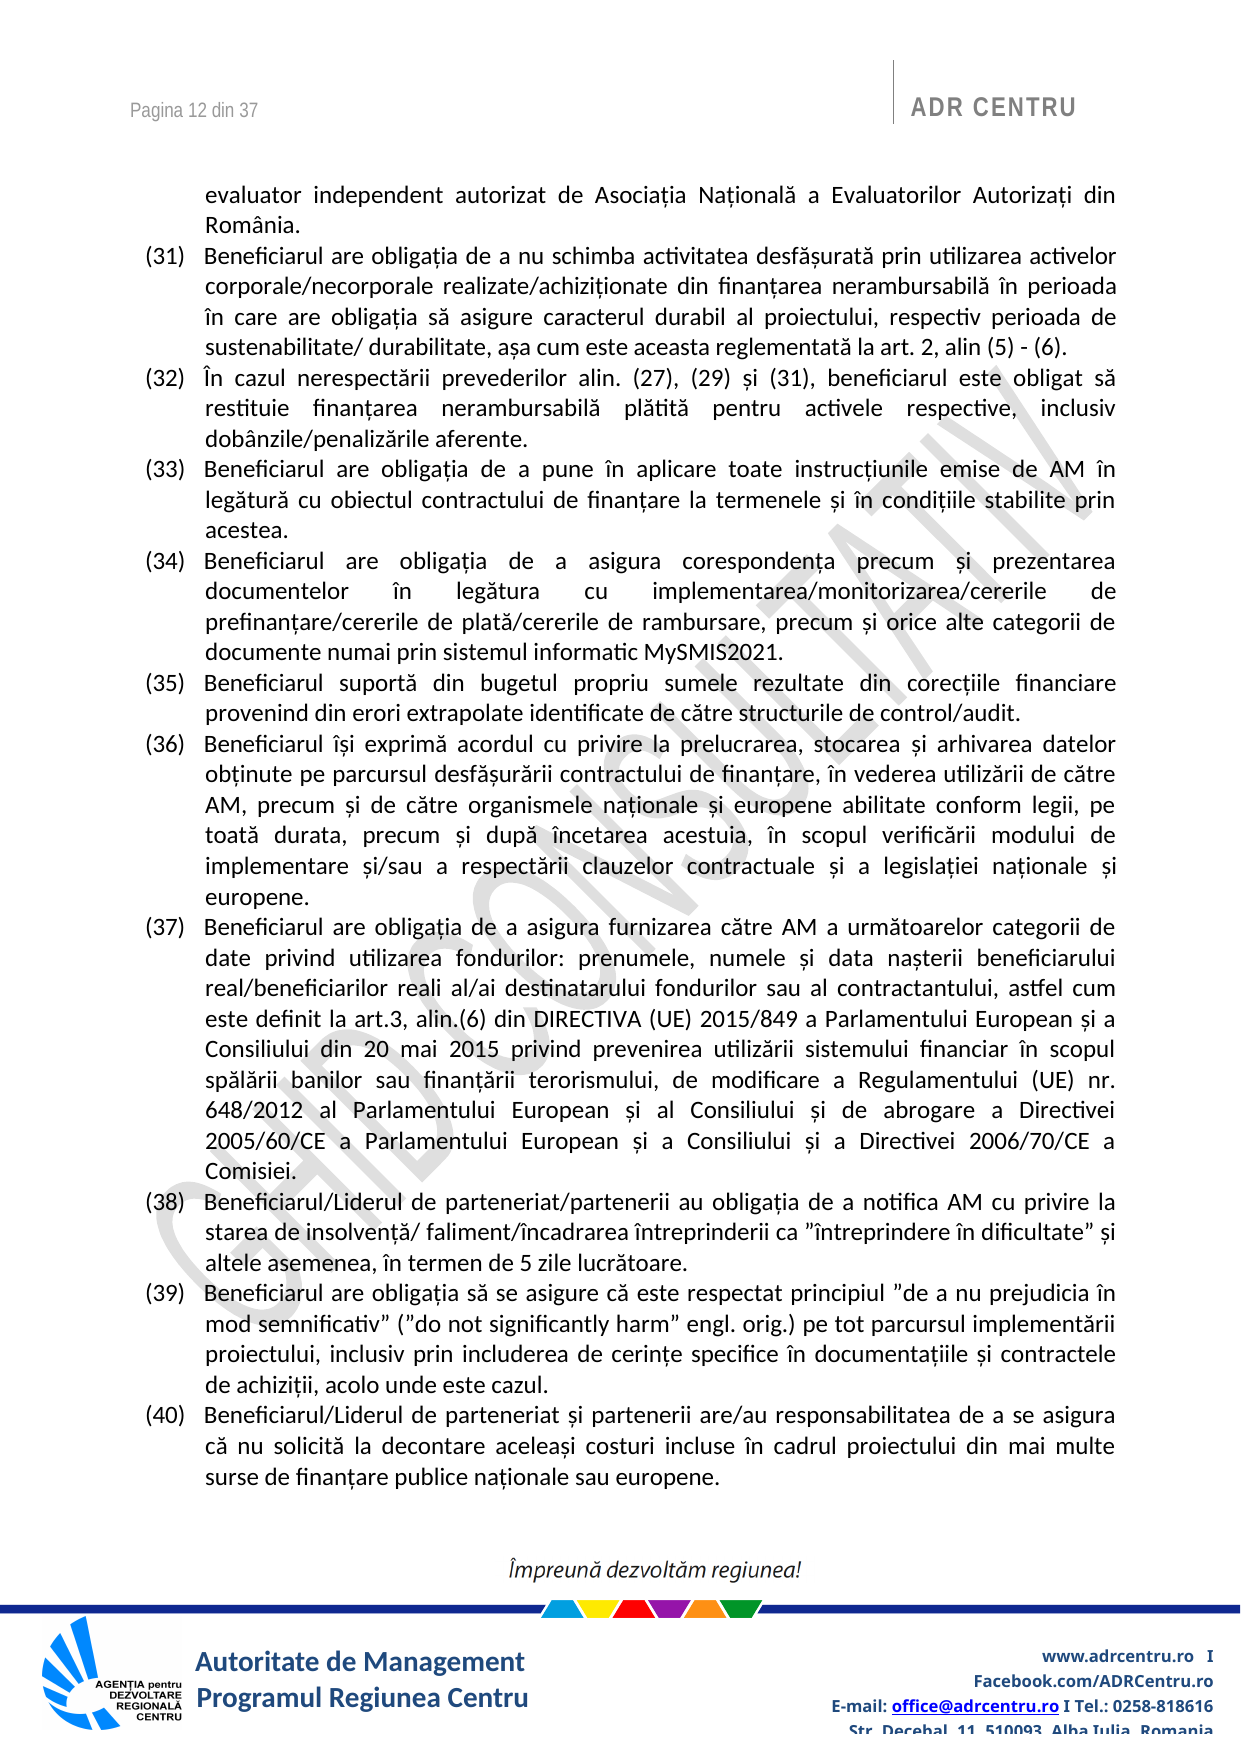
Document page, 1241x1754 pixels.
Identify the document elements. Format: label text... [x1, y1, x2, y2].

list Beneficiarul/Liderul de parteneriat și partenerii are/au responsabilitatea de a se asigura că nu solicită la decontare aceleași costuri incluse în cadrul proiectului din mai multe surse de finanțare publice naționale sau europene. [145, 1399, 1117, 1491]
list Beneficiarul are obligația de a nu schimba activitatea desfășurată prin utilizarea activelor corporale/necorporale realizate/achiziționate din finanțarea nerambursabilă în perioada în care are obligația să asigure caracterul durabil al proiectului, respectiv perioada de sustenabilitate/ durabilitate, așa cum este aceasta reglementată la art. 2, alin (5) - (6). [145, 240, 1117, 362]
list În cazul nerespectării prevederilor alin. (27), (29) și (31), beneficiarul este obligat să restituie finanțarea nerambursabilă plătită pentru activele respective, inclusiv dobânzile/penalizările aferente. [145, 362, 1117, 453]
picture [0, 1600, 550, 1730]
list Beneficiarul are obligația de a asigura corespondența precum și prezentarea documentelor în legătura cu implementarea/monitorizarea/cererile de prefinanțare/cererile de plată/cererile de rambursare, precum și orice alte categorii de documente numai prin sistemul informatic MySMIS2021. [145, 545, 1117, 667]
list Beneficiarul are obligația de a asigura furnizarea către AM a următoarelor categorii de date privind utilizarea fondurilor: prenumele, numele și data nașterii beneficiarului real/beneficiarilor reali al/ai destinatarului fondurilor sau al contractantului, astfel cum este definit la art.3, alin.(6) din DIRECTIVA (UE) 2015/849 a Parlamentului European și a Consiliului din 20 mai 2015 privind prevenirea utilizării sistemului financiar în scopul spălării banilor sau finanțării terorismului, de modificare a Regulamentului (UE) nr. 648/2012 al Parlamentului European și al Consiliului și de abrogare a Directivei 2005/60/CE a Parlamentului European și a Consiliului și a Directivei 2006/70/CE a Comisiei. [145, 911, 1117, 1186]
list Beneficiarul are obligația să se asigure că este respectat principiul ”de a nu prejudicia în mod semnificativ” (”do not significantly harm” engl. orig.) pe tot parcursul implementării proiectului, inclusiv prin includerea de cerințe specifice în documentațiile și contractele de achiziții, acolo unde este cazul. [145, 1277, 1117, 1399]
picture [574, 1600, 1241, 1618]
list Beneficiarul suportă din bugetul propriu sumele rezultate din corecțiile financiare provenind din erori extrapolate identificate de către structurile de control/audit. [145, 667, 1117, 728]
list Beneficiarul are obligația de a pune în aplicare toate instrucțiunile emise de AM în legătură cu obiectul contractului de finanțare la termenele și în condițiile stabilite prin acestea. [145, 453, 1117, 545]
list Beneficiarul își exprimă acordul cu privire la prelucrarea, stocarea şi arhivarea datelor obținute pe parcursul desfășurării contractului de finanțare, în vederea utilizării de către AM, precum și de către organismele naționale și europene abilitate conform legii, pe toată durata, precum şi după încetarea acestuia, în scopul verificării modului de implementare şi/sau a respectării clauzelor contractuale şi a legislației naționale şi europene. [145, 728, 1117, 911]
list Beneficiarul/Liderul de parteneriat/partenerii au obligația de a notifica AM cu privire la starea de insolvență/ faliment/încadrarea întreprinderii ca ”întreprindere în dificultate” și altele asemenea, în termen de 5 zile lucrătoare. [145, 1186, 1117, 1277]
picture [495, 1556, 814, 1583]
